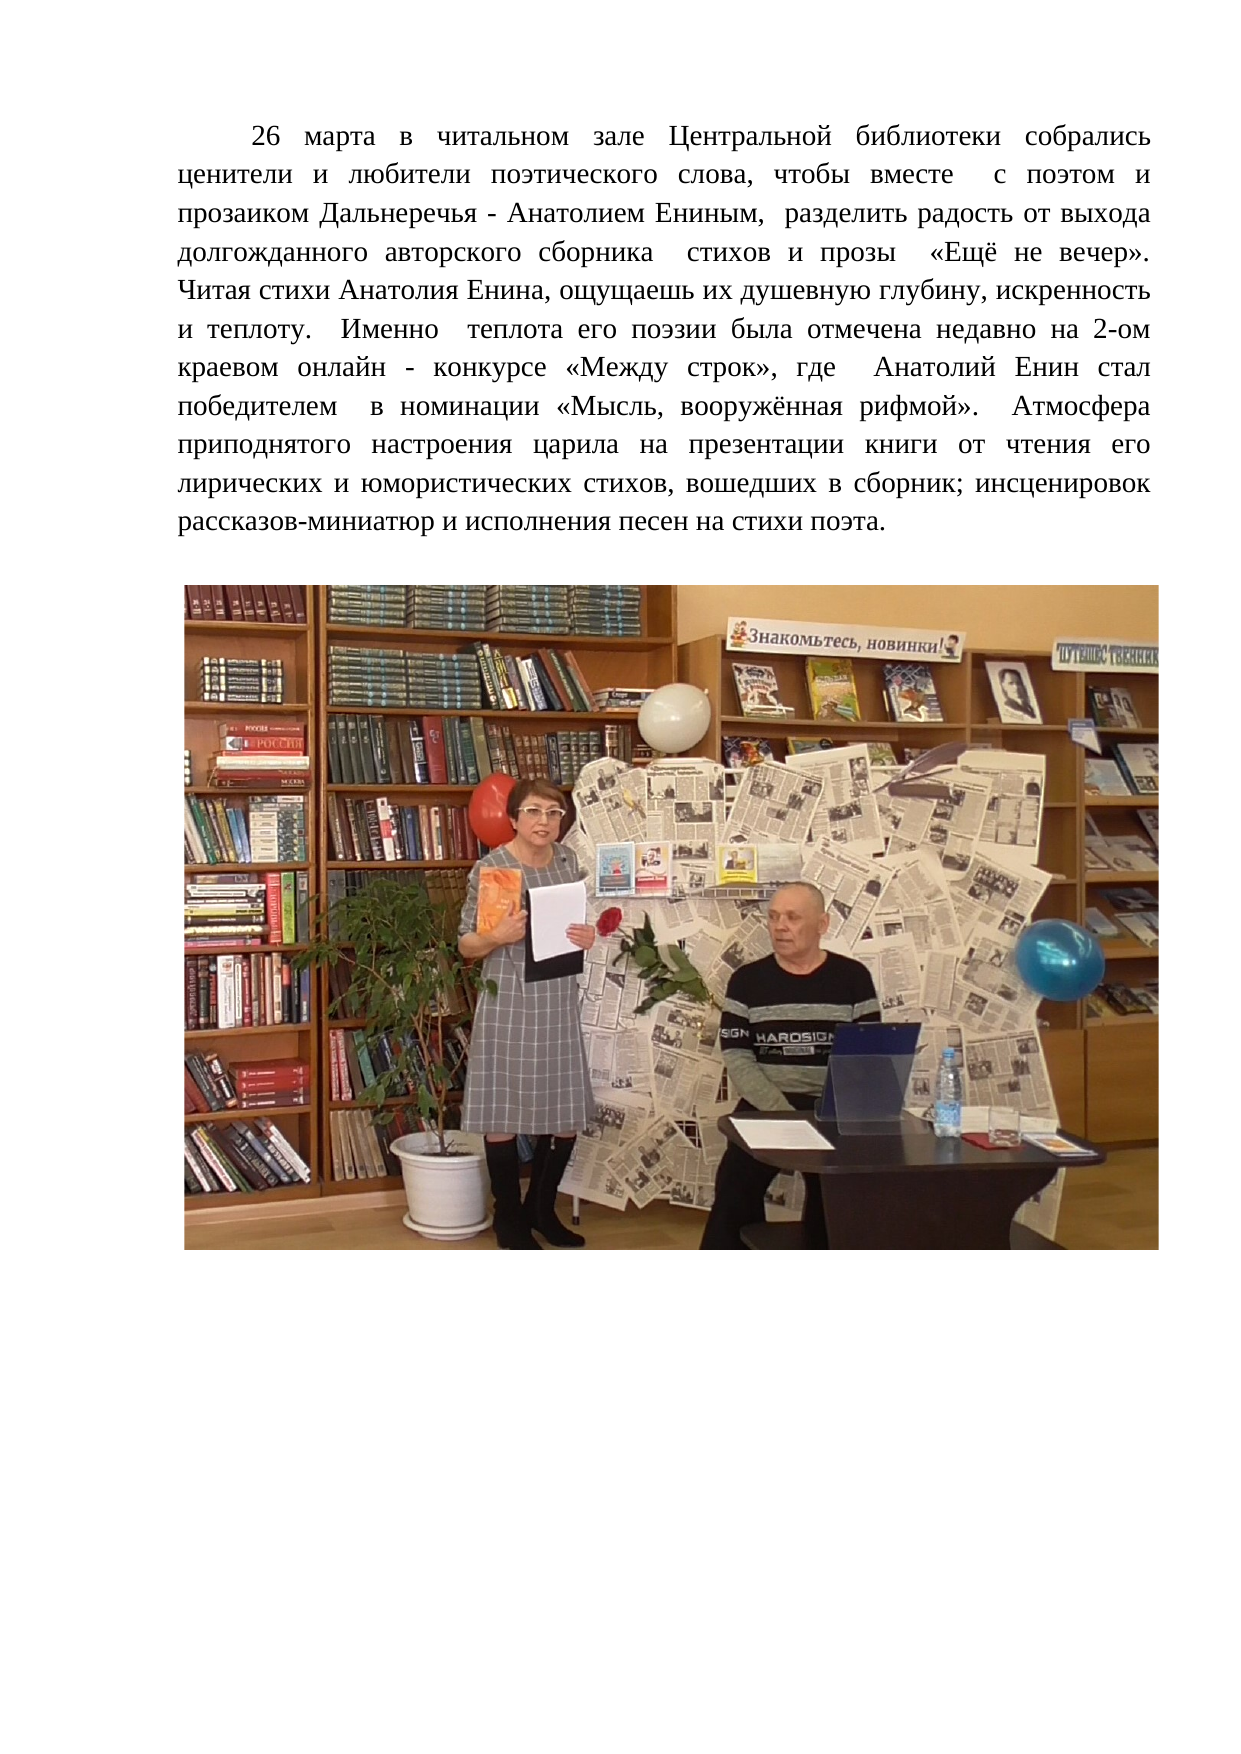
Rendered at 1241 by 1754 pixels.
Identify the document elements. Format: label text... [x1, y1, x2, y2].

picture [184, 585, 1159, 1250]
text 26 марта в читальном зале Центральной библиотеки собрались ценители и любители поэтического слова, чтобы вместе с поэтом и прозаиком Дальнеречья - Анатолием Ениным, разделить радость от выхода долгожданного авторского сборника стихов и прозы «Ещё не вечер». Читая стихи Анатолия Енина, ощущаешь их душевную глубину, искренность и теплоту. Именно теплота его поэзии была отмечена недавно на 2-ом краевом онлайн - конкурсе «Между строк», где Анатолий Енин стал победителем в номинации «Мысль, вооружённая рифмой». Атмосфера приподнятого настроения царила на презентации книги от чтения его лирических и юмористических стихов, вошедших в сборник; инсценировок рассказов-миниатюр и исполнения песен на стихи поэта. [177, 118, 1152, 537]
